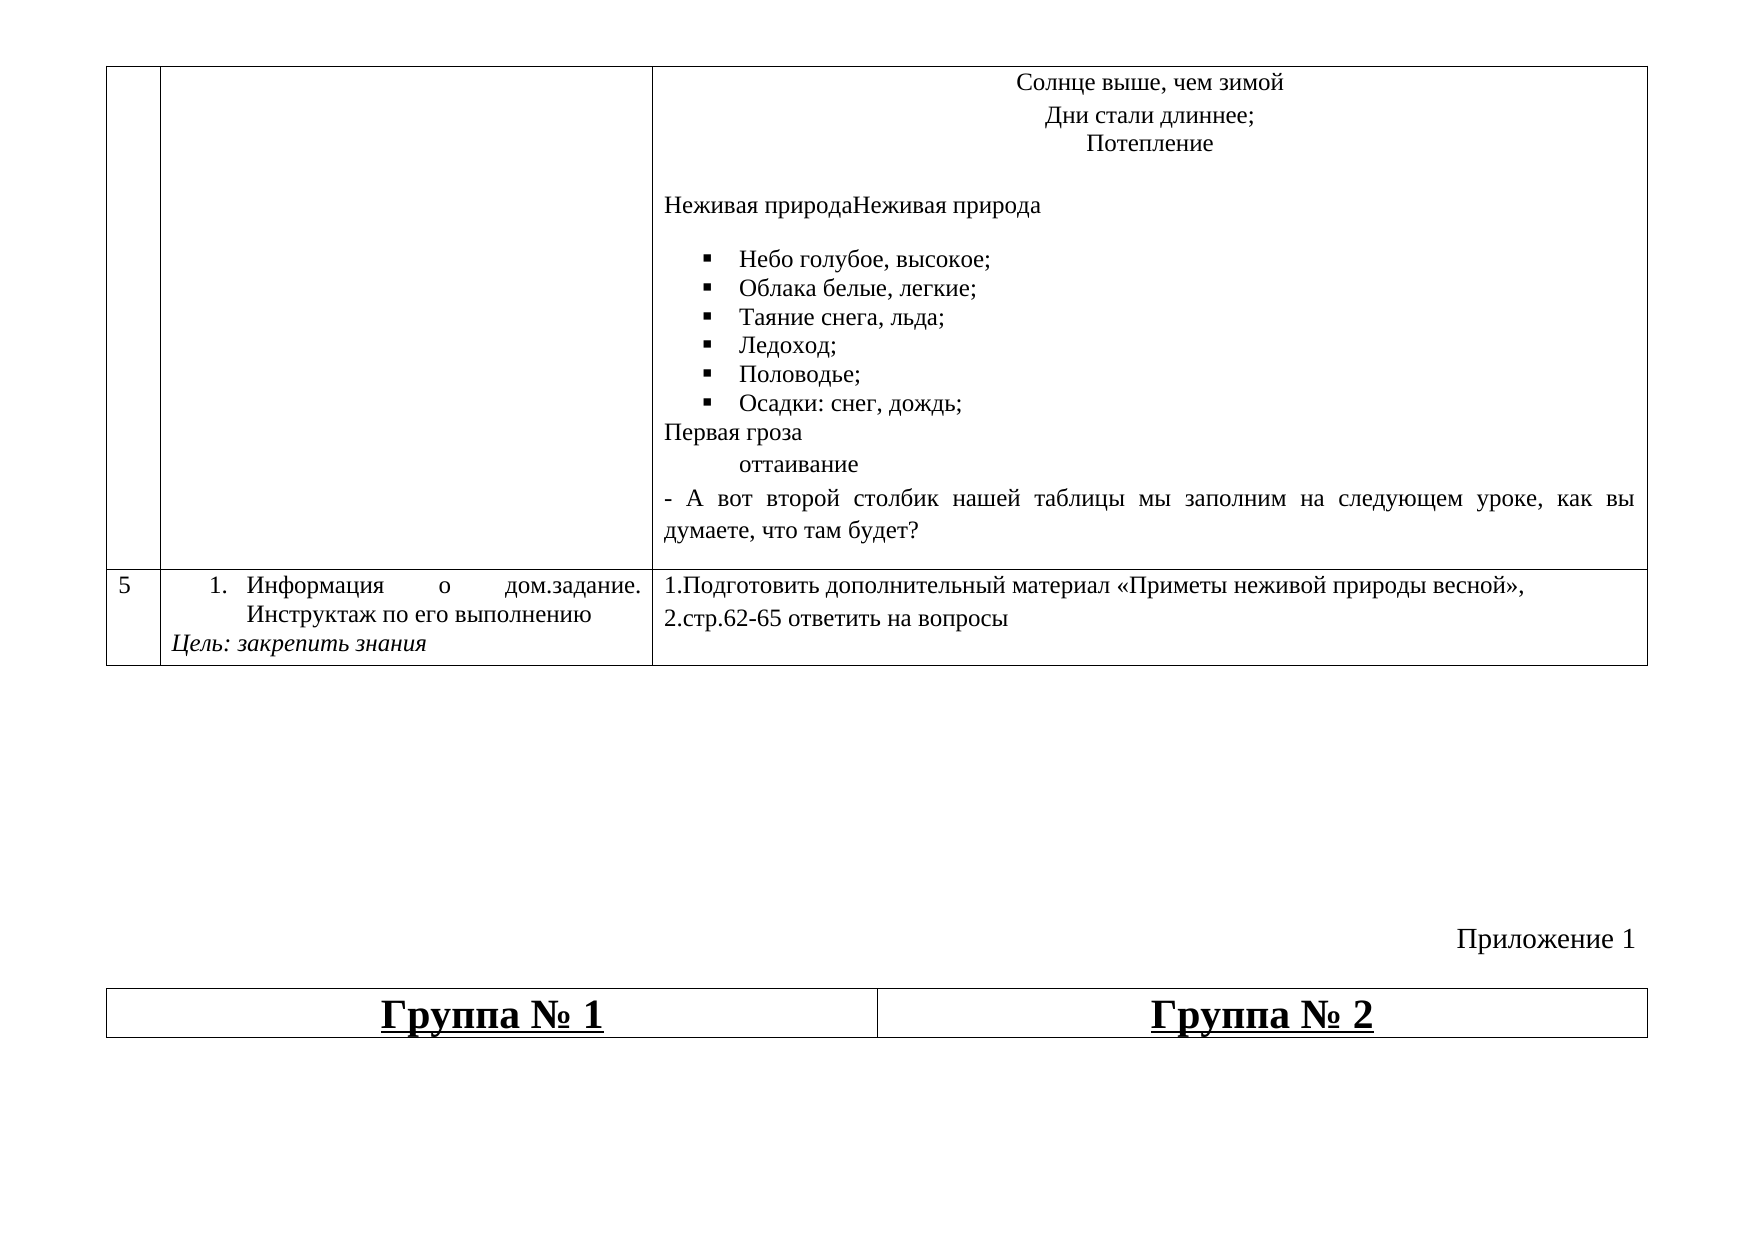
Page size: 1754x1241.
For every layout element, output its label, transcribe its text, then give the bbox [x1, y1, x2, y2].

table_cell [161, 67, 652, 569]
table_cell 1.Подготовить дополнительный материал «Приметы неживой природы весной», 2.стр.62-65 ответить на вопросы [653, 570, 1647, 665]
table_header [878, 989, 1647, 1037]
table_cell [653, 67, 1647, 569]
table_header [107, 989, 877, 1037]
table_cell Информация о дом.задание. Инструктаж по его выполнению Цель: закрепить знания [161, 570, 652, 665]
text Приложение 1 [118, 921, 1636, 954]
table_cell 4 [107, 67, 160, 569]
table_cell 5 [107, 570, 160, 665]
